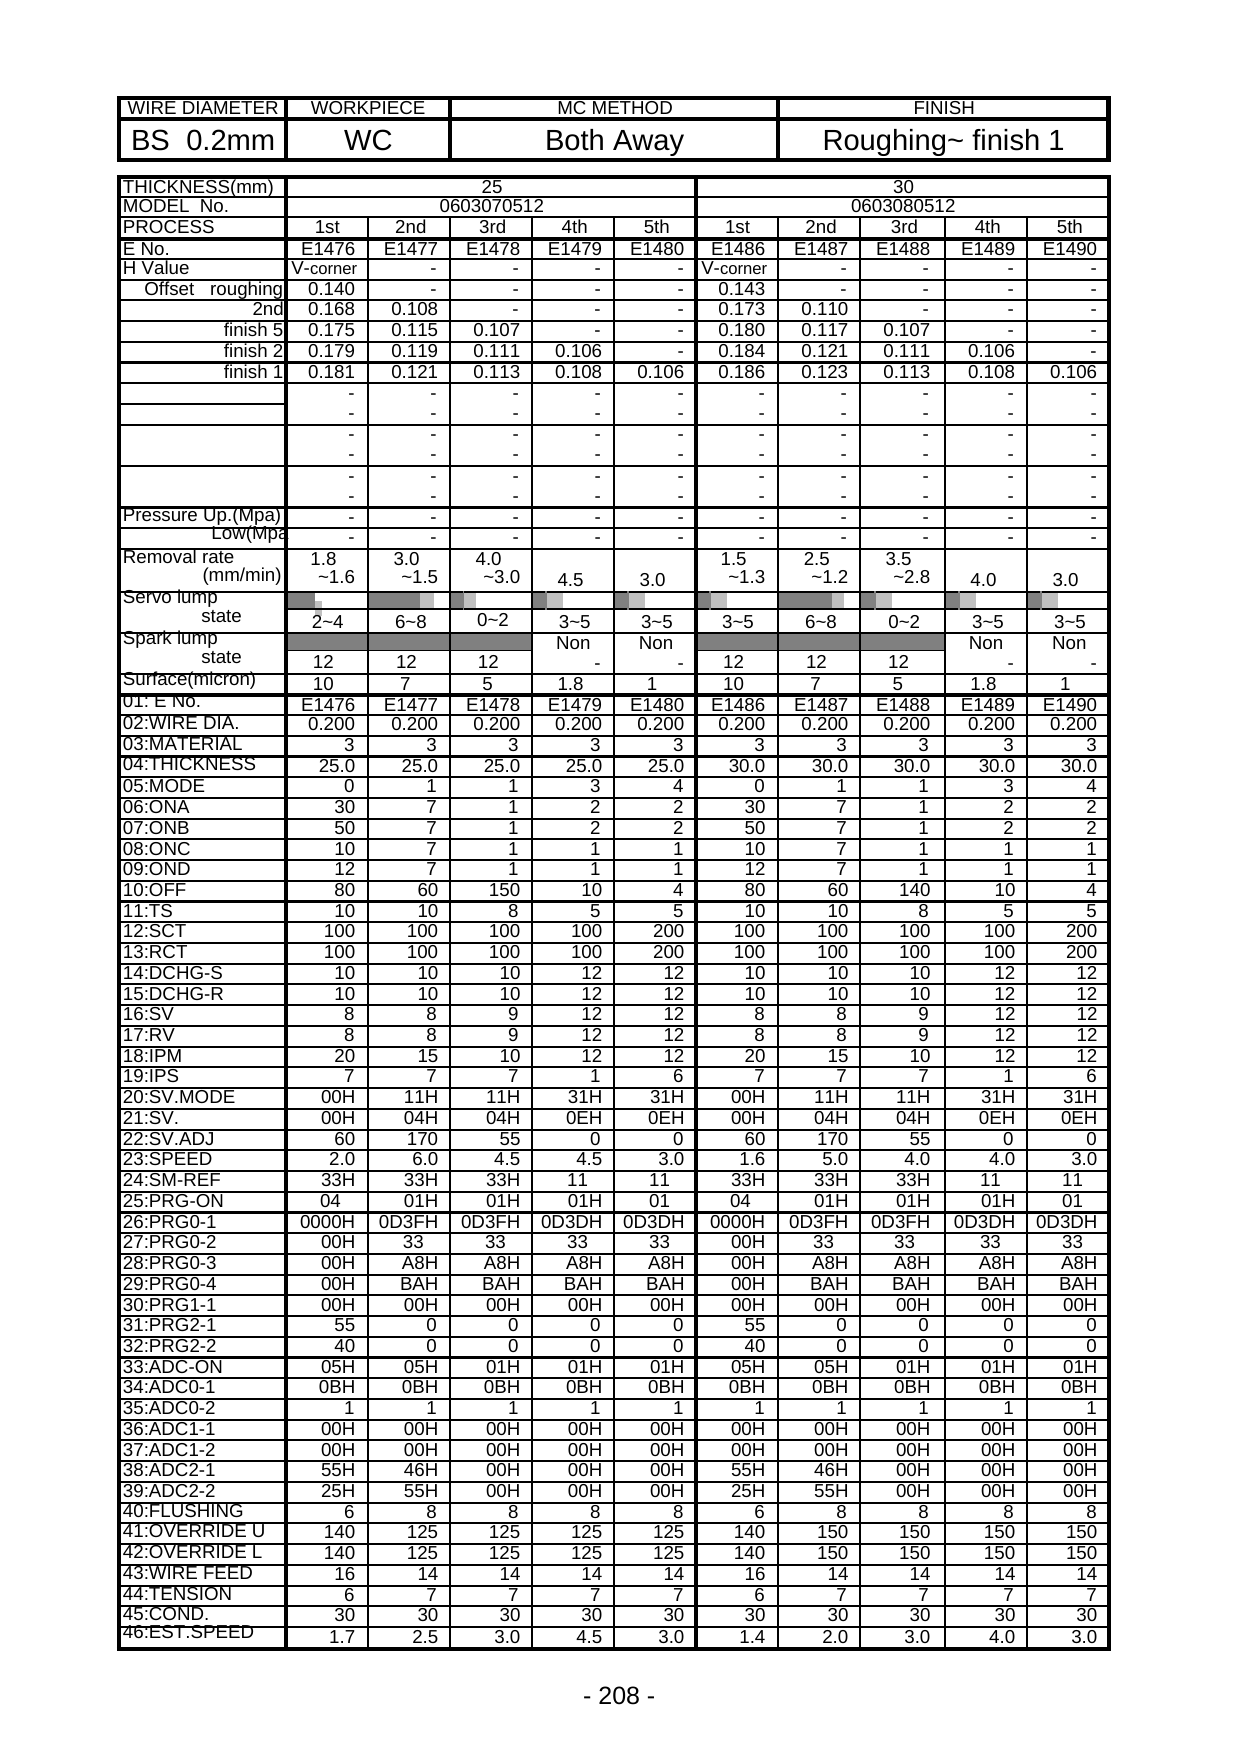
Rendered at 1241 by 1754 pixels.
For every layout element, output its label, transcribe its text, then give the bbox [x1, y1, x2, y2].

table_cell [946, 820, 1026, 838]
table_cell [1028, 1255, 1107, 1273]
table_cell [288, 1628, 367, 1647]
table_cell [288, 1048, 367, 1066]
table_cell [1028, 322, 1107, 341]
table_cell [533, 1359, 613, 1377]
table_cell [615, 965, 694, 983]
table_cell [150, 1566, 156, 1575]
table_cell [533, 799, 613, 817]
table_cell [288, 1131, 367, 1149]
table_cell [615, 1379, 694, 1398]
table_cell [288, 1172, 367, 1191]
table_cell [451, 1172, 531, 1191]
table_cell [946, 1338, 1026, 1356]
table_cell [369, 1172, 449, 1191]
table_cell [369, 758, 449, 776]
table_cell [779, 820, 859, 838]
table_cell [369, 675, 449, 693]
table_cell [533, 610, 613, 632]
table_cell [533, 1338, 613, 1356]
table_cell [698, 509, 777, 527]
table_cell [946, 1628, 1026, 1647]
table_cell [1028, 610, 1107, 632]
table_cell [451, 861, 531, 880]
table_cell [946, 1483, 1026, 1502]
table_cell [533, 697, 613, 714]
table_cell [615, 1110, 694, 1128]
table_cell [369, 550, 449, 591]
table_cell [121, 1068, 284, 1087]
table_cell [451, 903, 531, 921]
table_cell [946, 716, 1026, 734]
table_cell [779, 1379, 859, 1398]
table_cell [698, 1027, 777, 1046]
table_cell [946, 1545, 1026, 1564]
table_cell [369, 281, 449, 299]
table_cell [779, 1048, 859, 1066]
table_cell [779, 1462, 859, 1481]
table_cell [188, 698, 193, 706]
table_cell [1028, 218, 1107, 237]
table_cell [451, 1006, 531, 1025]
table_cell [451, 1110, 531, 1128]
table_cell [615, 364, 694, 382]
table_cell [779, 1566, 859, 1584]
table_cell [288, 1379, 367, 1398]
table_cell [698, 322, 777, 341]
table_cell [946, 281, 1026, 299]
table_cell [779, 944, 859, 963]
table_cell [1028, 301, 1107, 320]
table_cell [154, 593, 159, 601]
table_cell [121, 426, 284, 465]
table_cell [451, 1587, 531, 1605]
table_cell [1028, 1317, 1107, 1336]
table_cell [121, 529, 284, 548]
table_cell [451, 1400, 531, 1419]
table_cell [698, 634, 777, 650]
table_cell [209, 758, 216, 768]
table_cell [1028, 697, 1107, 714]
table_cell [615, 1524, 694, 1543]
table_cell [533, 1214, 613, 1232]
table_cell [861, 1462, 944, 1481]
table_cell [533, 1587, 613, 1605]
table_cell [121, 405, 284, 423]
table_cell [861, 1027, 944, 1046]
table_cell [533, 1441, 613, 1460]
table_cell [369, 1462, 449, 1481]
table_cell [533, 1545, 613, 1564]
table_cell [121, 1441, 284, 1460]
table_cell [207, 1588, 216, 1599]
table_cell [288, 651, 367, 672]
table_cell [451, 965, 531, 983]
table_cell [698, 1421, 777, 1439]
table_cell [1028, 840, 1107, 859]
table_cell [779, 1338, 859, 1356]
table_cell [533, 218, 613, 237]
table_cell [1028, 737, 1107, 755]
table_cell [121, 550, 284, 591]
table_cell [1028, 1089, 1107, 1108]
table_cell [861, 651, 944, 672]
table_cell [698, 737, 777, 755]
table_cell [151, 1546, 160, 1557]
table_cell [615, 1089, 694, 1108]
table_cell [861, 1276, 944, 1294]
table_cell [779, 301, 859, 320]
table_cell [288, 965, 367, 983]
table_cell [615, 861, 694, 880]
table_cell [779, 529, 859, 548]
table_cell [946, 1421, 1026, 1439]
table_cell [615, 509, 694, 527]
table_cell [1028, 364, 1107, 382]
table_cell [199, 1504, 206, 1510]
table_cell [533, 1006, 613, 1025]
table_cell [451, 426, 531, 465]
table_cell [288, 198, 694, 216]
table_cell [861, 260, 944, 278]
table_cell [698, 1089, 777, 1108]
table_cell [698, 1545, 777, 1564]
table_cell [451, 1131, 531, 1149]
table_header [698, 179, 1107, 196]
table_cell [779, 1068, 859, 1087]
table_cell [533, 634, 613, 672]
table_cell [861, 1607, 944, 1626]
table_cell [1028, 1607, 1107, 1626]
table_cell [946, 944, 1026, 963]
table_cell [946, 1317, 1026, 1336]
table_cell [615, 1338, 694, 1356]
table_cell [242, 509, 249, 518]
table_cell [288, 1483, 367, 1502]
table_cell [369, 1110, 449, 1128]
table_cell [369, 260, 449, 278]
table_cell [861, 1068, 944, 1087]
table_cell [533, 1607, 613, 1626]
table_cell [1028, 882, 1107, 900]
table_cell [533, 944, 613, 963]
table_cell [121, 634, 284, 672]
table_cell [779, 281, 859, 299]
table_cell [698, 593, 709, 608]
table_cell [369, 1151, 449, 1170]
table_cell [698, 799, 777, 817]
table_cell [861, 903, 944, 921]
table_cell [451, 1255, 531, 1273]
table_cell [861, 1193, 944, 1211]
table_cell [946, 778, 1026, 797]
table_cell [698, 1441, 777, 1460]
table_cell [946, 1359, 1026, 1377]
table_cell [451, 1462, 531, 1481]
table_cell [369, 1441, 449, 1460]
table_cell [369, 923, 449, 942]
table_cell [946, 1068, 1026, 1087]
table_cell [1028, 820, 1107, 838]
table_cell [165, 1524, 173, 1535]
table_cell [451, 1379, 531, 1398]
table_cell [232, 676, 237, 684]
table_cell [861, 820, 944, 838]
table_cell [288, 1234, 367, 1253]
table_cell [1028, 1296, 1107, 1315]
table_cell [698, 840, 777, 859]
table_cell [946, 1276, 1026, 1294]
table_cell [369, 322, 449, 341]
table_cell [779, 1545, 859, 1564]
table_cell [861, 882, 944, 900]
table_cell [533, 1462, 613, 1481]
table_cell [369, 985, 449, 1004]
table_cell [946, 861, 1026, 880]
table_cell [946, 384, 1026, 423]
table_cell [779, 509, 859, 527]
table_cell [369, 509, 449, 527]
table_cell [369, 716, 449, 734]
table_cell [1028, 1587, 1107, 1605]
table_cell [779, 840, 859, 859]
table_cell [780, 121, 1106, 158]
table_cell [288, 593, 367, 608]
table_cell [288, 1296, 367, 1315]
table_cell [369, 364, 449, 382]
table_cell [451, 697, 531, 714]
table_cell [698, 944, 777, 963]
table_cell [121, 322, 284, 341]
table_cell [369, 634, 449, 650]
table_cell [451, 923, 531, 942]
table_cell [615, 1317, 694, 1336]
text - 208 - [578, 1681, 659, 1710]
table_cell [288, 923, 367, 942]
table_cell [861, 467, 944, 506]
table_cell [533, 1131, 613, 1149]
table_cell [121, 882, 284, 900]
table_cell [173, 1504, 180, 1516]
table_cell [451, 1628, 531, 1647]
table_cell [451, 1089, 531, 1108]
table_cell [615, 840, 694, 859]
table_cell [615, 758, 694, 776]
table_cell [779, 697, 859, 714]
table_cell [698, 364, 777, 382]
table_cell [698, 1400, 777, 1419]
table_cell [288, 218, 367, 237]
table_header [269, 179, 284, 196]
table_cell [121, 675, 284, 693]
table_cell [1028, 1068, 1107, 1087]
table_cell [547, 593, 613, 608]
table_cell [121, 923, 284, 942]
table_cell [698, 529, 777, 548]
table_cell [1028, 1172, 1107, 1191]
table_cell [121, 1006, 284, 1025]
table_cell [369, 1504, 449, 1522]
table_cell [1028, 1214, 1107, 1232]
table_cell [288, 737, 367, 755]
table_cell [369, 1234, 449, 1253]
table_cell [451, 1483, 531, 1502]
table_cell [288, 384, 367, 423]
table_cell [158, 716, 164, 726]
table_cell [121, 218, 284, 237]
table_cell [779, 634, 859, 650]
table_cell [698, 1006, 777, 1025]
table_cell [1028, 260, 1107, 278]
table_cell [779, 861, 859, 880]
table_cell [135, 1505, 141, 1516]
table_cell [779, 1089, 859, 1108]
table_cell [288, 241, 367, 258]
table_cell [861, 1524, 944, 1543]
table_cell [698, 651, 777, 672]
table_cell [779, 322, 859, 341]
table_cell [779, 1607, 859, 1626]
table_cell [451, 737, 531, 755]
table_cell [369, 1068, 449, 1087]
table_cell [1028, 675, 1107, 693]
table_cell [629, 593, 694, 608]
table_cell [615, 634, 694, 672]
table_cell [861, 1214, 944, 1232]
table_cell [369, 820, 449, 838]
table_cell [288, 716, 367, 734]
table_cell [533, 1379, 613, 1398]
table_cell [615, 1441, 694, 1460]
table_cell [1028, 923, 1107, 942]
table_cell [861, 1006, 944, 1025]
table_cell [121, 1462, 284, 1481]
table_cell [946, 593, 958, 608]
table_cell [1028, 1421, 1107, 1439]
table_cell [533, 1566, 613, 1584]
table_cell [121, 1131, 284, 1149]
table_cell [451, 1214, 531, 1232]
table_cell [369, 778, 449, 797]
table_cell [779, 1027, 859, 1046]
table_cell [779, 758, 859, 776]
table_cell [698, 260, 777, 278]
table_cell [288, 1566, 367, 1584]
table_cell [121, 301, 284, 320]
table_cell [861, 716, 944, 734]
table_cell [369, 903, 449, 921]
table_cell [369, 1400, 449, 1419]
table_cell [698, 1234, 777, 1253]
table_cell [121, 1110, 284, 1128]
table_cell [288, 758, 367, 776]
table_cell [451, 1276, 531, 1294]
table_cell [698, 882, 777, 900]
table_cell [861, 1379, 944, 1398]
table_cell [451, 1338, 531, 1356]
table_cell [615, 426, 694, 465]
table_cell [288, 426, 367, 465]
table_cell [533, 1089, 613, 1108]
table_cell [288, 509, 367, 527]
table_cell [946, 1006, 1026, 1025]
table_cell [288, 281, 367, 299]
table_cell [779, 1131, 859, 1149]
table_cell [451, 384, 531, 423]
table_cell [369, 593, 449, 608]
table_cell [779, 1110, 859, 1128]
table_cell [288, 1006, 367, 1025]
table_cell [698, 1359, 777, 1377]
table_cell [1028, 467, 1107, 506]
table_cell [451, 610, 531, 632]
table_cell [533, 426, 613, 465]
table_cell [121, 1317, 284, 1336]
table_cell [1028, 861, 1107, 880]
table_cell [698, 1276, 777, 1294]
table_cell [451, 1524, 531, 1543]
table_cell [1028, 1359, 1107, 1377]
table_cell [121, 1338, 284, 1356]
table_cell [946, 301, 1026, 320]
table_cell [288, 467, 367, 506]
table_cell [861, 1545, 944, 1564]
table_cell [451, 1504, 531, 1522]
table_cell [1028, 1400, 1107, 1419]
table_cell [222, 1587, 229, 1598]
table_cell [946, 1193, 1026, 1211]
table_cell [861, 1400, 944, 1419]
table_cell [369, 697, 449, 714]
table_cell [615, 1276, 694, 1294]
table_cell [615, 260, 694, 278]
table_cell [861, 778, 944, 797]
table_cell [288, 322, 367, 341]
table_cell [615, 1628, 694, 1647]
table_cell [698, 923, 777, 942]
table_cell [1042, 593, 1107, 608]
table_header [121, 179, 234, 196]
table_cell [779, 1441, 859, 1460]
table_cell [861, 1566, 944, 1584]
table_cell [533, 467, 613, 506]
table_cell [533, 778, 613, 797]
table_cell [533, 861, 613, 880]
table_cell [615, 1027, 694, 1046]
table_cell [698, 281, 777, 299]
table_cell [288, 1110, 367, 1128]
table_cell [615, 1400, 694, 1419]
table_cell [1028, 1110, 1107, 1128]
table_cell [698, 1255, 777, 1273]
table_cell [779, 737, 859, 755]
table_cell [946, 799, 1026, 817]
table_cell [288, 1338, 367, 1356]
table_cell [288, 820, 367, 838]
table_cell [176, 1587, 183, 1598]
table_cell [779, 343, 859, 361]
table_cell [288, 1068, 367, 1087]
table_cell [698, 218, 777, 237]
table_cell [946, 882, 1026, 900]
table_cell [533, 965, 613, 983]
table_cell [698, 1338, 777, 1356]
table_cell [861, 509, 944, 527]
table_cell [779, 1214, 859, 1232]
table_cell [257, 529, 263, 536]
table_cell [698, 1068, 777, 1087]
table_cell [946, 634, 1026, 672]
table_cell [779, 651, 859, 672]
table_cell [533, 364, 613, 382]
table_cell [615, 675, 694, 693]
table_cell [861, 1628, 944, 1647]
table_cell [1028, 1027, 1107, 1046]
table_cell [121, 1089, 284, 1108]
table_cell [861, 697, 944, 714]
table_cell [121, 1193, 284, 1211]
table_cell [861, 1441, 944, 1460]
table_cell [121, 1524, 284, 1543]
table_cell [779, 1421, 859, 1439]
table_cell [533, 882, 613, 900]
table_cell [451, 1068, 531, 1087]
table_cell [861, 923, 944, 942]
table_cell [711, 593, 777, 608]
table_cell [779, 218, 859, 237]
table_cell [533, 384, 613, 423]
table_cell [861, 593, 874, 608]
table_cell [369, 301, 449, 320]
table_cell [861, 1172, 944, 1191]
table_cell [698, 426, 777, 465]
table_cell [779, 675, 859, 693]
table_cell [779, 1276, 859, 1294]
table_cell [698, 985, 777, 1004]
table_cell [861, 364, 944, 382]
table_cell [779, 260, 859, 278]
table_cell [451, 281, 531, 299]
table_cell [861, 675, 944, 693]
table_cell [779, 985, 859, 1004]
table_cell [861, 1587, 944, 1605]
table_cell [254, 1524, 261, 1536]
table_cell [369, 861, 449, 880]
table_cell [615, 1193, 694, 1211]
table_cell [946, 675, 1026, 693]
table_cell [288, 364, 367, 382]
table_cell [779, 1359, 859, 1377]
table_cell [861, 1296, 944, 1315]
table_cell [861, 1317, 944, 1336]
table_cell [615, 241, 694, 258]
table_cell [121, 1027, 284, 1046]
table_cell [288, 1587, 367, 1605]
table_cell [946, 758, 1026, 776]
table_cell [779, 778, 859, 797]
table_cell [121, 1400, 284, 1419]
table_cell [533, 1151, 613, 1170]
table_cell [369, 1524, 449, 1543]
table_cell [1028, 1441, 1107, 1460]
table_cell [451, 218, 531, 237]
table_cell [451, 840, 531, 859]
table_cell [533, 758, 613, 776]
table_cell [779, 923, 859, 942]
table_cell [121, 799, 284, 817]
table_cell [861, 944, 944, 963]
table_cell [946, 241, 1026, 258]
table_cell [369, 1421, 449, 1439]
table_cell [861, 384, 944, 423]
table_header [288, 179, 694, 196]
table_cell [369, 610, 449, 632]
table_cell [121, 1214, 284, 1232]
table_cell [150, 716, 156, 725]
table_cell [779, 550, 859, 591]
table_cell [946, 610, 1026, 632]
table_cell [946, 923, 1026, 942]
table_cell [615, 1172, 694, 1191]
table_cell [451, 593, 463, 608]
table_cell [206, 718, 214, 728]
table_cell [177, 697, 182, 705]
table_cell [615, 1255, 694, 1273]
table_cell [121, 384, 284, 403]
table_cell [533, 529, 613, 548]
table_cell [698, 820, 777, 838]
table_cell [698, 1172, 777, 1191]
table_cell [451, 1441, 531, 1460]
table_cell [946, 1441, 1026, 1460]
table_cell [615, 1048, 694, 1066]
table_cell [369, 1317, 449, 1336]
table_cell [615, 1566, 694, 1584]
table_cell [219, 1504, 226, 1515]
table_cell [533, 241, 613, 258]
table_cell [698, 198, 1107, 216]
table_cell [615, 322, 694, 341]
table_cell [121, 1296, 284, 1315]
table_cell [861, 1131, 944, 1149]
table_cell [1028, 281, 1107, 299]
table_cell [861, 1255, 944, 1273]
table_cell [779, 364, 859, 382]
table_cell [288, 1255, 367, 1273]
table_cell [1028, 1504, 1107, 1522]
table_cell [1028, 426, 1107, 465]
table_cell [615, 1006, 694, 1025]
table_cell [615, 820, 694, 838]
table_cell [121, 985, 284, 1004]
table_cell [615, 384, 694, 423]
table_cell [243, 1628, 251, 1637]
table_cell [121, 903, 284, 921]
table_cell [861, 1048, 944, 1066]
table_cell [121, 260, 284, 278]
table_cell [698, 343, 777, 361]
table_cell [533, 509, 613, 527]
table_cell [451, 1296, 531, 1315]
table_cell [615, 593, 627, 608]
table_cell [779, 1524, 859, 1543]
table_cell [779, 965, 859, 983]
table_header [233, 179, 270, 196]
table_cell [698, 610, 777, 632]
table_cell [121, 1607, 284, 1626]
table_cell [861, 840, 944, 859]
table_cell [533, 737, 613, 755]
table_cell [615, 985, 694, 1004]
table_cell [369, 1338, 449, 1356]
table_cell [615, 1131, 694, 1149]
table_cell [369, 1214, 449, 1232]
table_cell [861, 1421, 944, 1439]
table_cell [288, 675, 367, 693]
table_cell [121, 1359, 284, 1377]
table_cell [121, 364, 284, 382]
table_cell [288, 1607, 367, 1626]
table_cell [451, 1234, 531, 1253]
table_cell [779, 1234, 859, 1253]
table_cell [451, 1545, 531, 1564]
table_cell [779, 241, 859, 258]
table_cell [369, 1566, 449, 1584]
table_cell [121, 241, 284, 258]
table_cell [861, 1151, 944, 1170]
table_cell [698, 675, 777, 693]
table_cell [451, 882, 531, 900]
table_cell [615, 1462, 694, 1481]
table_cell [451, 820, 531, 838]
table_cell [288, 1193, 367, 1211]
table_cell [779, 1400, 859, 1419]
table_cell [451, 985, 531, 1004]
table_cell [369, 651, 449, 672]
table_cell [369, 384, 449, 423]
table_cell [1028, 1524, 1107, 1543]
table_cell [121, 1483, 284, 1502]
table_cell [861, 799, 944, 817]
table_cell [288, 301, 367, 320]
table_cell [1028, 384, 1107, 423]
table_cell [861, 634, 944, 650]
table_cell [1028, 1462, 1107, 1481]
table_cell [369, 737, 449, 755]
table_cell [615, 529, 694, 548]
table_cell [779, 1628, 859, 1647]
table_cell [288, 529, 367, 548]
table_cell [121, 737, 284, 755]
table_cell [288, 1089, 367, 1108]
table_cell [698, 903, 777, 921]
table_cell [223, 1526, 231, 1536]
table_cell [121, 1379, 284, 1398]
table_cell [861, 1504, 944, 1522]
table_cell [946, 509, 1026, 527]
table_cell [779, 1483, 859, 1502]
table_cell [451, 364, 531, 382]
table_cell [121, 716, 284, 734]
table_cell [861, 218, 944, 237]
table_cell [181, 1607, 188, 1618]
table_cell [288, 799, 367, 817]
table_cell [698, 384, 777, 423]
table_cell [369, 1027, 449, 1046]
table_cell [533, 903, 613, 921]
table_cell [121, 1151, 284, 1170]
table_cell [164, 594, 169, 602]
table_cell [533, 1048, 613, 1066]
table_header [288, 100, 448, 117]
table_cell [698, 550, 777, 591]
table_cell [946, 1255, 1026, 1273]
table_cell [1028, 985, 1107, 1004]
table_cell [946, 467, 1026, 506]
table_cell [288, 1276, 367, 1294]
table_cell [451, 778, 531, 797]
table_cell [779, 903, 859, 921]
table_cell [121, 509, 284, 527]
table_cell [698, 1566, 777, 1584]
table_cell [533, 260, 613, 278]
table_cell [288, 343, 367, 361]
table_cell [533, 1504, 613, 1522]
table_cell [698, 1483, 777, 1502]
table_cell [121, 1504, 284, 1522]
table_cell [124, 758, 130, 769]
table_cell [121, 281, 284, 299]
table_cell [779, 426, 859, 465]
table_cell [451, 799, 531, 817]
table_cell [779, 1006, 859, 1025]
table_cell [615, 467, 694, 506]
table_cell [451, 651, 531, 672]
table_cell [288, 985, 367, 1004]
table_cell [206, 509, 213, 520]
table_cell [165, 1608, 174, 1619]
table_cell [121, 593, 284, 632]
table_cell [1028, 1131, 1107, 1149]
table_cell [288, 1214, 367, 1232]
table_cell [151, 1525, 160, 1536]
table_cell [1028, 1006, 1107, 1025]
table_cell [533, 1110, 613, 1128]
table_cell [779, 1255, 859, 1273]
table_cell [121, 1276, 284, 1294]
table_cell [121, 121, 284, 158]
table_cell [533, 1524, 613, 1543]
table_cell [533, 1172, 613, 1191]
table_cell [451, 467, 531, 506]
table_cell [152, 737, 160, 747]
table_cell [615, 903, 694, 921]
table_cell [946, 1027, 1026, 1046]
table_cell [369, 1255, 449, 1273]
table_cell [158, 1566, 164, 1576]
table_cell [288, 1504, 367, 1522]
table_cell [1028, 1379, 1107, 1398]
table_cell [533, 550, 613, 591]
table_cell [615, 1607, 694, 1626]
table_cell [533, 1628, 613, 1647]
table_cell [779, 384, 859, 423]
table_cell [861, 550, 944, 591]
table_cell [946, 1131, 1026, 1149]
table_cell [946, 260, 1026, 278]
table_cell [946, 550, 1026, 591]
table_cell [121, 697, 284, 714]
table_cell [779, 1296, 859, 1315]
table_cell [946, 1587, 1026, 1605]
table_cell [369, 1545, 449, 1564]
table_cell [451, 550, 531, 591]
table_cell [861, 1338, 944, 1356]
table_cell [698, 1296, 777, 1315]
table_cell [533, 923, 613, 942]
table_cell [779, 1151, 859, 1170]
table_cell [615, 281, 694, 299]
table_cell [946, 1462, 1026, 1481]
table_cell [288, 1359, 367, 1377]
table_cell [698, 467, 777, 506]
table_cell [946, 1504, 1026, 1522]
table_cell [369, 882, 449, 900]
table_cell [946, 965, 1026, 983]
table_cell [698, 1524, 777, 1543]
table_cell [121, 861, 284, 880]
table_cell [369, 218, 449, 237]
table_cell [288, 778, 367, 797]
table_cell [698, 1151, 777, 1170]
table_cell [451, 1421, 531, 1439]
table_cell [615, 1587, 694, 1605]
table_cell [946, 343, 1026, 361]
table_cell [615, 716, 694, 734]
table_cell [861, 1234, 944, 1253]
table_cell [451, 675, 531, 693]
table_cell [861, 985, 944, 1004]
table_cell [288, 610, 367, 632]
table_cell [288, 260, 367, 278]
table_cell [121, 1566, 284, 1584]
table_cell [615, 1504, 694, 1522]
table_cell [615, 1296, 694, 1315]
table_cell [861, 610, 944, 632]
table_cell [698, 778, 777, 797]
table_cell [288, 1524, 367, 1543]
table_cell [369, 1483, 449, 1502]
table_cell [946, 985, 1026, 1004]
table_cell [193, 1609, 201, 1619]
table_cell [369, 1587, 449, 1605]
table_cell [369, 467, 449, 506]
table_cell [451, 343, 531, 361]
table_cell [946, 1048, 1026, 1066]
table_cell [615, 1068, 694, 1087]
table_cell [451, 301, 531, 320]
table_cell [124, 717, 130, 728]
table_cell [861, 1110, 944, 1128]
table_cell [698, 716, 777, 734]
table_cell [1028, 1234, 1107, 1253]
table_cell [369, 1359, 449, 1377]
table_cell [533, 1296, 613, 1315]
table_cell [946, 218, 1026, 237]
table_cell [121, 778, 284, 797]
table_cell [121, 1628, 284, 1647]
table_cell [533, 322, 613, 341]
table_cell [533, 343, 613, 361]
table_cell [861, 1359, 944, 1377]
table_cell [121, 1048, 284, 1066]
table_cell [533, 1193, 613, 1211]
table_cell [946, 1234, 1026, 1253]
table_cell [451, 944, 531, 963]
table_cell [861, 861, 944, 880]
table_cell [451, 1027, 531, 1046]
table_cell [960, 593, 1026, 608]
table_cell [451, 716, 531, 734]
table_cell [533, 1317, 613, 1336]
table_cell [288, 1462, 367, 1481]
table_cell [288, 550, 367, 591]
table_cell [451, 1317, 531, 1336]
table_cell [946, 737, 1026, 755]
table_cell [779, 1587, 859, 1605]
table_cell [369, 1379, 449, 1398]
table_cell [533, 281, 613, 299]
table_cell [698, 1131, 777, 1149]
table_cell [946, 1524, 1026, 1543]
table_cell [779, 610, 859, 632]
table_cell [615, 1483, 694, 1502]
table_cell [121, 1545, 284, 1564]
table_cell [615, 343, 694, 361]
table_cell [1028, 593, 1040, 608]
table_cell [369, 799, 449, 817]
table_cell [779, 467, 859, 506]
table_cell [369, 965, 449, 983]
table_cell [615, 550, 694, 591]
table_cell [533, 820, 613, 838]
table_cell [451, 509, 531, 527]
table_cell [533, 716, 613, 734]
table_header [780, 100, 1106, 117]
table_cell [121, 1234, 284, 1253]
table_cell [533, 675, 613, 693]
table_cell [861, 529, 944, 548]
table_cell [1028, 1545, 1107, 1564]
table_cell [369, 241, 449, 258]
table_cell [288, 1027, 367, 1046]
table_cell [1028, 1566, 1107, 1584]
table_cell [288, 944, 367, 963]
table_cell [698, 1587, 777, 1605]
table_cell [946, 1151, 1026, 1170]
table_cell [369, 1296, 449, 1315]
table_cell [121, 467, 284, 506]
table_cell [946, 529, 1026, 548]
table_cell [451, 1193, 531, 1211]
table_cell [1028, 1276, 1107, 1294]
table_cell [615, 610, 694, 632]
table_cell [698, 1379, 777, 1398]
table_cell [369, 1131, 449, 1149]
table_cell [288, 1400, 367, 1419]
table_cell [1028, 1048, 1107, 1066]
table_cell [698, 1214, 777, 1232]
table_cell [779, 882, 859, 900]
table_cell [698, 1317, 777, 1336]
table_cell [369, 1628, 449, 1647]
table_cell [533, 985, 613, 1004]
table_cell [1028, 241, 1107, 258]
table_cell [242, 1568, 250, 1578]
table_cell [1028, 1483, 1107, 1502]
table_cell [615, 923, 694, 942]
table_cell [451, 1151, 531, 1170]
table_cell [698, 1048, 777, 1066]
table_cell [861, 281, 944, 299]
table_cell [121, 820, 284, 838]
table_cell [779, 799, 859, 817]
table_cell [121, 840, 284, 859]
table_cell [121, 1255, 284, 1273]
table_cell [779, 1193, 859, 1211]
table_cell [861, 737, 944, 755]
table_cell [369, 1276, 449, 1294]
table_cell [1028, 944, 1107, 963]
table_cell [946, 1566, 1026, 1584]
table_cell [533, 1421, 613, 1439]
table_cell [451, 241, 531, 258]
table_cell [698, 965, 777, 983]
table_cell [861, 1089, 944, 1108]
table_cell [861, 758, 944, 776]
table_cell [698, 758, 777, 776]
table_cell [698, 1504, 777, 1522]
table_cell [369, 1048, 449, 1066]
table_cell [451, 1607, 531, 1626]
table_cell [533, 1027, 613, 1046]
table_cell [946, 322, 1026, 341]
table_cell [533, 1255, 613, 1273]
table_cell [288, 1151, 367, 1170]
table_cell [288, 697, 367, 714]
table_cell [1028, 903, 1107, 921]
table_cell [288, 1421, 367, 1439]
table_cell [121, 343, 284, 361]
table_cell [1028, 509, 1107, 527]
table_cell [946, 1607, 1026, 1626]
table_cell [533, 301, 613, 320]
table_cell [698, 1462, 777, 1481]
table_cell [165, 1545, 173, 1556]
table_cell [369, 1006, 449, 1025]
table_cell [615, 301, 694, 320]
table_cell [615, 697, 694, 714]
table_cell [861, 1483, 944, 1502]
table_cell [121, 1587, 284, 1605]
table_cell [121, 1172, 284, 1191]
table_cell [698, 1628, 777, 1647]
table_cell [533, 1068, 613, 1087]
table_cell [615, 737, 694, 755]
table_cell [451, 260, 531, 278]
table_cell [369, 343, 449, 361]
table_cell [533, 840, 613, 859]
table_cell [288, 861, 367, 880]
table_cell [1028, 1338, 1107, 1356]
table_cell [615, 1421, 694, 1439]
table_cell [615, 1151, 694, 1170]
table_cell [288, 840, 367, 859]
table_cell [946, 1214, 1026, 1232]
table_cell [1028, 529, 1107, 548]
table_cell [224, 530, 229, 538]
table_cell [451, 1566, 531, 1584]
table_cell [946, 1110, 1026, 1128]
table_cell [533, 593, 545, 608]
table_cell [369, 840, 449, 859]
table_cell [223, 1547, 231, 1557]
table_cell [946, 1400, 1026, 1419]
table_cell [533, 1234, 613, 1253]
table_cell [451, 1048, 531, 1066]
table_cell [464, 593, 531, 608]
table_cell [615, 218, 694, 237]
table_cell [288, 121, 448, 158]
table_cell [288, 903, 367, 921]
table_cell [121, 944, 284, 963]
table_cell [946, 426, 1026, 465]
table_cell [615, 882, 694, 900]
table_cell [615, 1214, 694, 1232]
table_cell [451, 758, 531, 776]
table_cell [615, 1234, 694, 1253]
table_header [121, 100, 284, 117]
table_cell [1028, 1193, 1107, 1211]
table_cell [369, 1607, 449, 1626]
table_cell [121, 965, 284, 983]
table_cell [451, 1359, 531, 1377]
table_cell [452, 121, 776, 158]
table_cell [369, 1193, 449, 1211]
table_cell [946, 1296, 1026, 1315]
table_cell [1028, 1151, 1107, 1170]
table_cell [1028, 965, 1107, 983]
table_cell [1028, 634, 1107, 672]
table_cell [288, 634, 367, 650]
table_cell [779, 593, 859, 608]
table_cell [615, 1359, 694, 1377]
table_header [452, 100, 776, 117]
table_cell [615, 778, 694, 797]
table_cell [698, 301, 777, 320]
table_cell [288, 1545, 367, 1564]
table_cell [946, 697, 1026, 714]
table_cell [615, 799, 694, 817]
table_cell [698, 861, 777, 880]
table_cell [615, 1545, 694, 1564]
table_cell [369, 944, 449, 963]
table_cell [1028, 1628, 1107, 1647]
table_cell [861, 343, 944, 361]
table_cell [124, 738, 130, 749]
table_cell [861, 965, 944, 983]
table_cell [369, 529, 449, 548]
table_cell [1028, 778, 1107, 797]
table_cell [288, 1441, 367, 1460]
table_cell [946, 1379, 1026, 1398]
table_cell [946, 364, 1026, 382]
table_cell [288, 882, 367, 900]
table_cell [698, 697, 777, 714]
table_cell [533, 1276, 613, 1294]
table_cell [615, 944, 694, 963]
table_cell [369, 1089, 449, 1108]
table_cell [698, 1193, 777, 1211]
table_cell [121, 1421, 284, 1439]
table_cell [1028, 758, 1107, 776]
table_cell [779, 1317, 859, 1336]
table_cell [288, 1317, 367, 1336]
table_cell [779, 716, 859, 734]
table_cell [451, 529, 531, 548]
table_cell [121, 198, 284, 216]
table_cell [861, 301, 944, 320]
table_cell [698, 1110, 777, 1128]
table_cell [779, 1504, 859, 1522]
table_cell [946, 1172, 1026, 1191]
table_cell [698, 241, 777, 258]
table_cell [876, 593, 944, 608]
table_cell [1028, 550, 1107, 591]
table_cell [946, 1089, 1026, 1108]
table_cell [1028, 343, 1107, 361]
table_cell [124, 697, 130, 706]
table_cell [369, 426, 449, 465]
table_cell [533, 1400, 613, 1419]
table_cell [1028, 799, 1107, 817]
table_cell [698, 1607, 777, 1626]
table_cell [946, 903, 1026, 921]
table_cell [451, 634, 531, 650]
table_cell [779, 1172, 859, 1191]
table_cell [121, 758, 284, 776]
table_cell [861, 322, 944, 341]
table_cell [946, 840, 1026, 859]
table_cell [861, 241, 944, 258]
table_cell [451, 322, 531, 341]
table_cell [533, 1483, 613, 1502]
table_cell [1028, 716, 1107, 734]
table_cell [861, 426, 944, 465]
